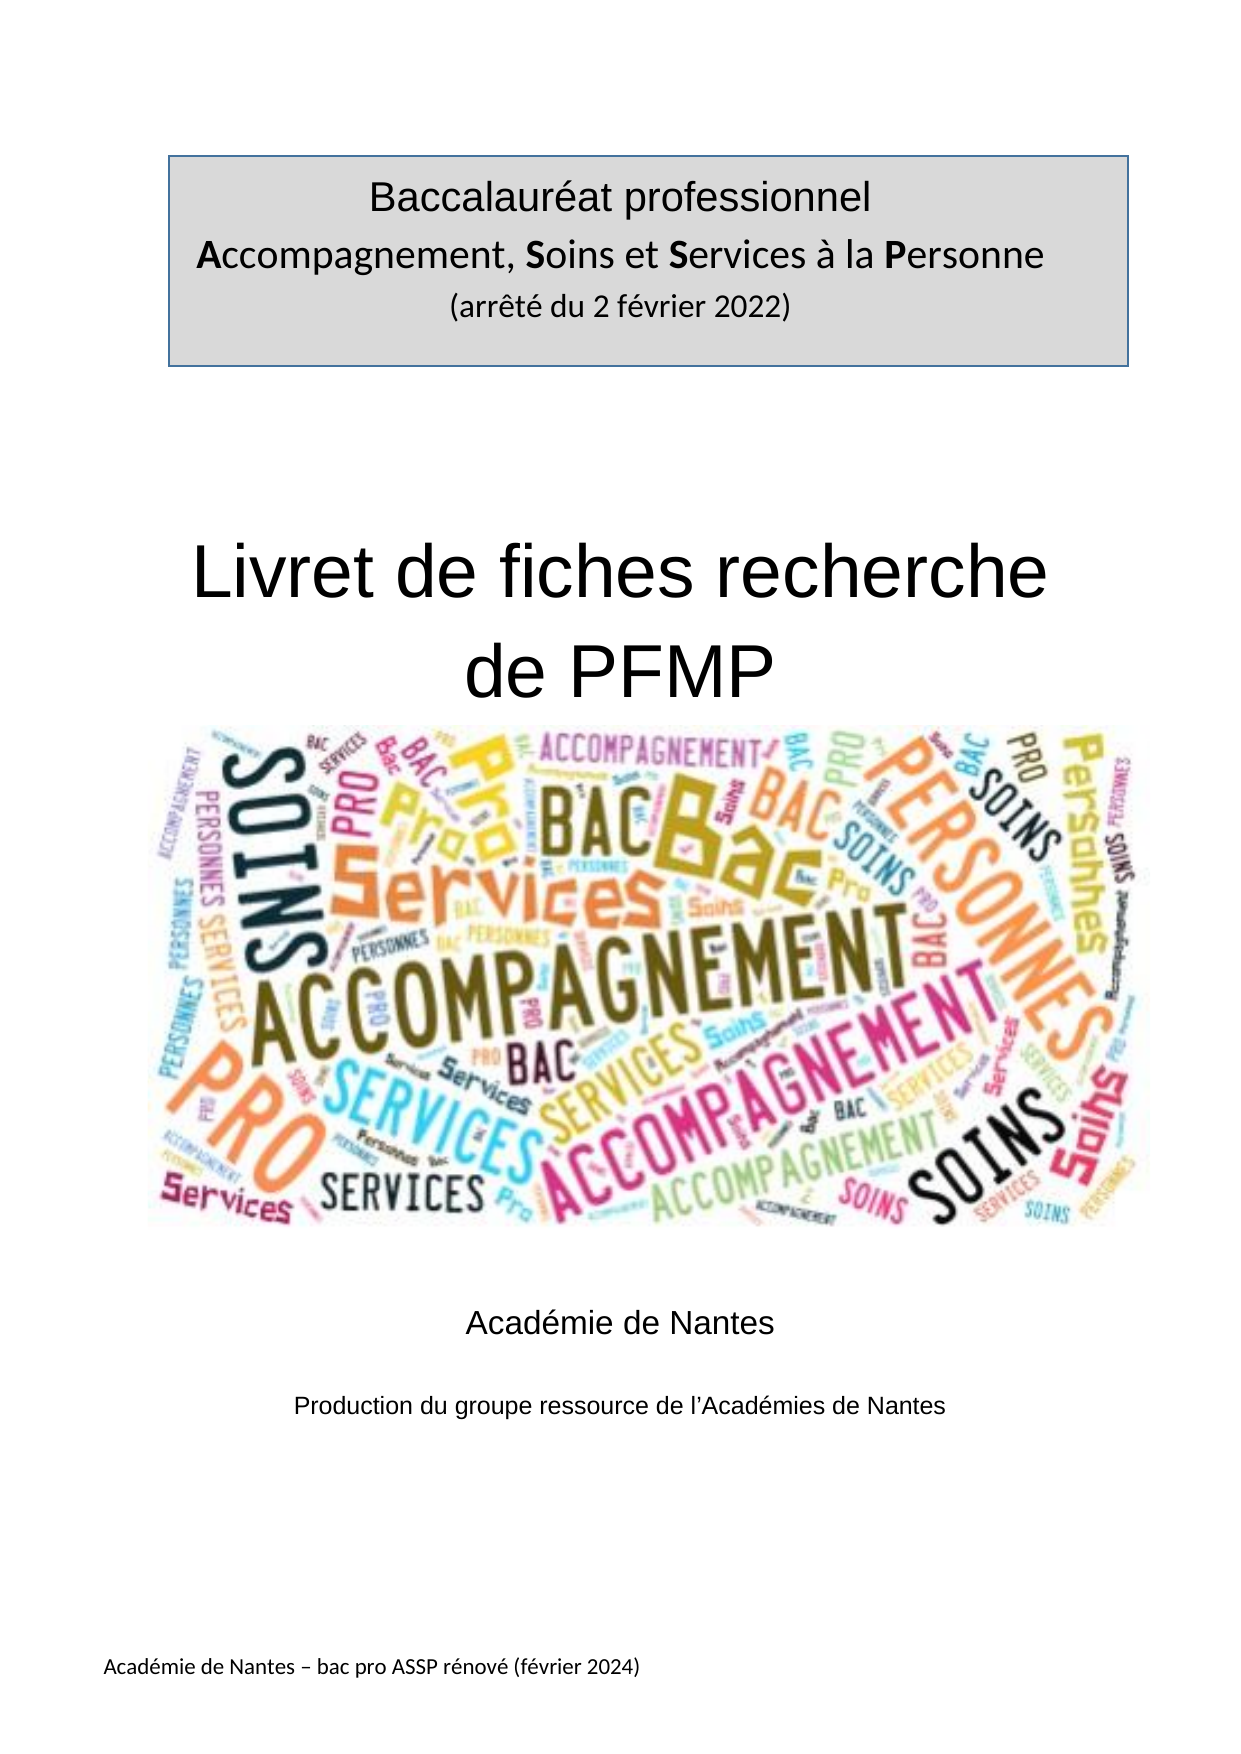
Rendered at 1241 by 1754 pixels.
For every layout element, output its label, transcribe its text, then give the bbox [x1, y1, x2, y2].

picture [147, 725, 1151, 1238]
text Académie de Nantes [148, 1303, 1093, 1341]
subtitle Livret de fiches recherche de PFMP [148, 527, 1093, 713]
text Production du groupe ressource de l’Académies de Nantes [148, 1391, 1093, 1420]
text Accompagnement, Soins et Services à la Personne (arrêté du 2 février 2022) [148, 228, 1093, 325]
subtitle Baccalauréat professionnel [148, 173, 1093, 221]
